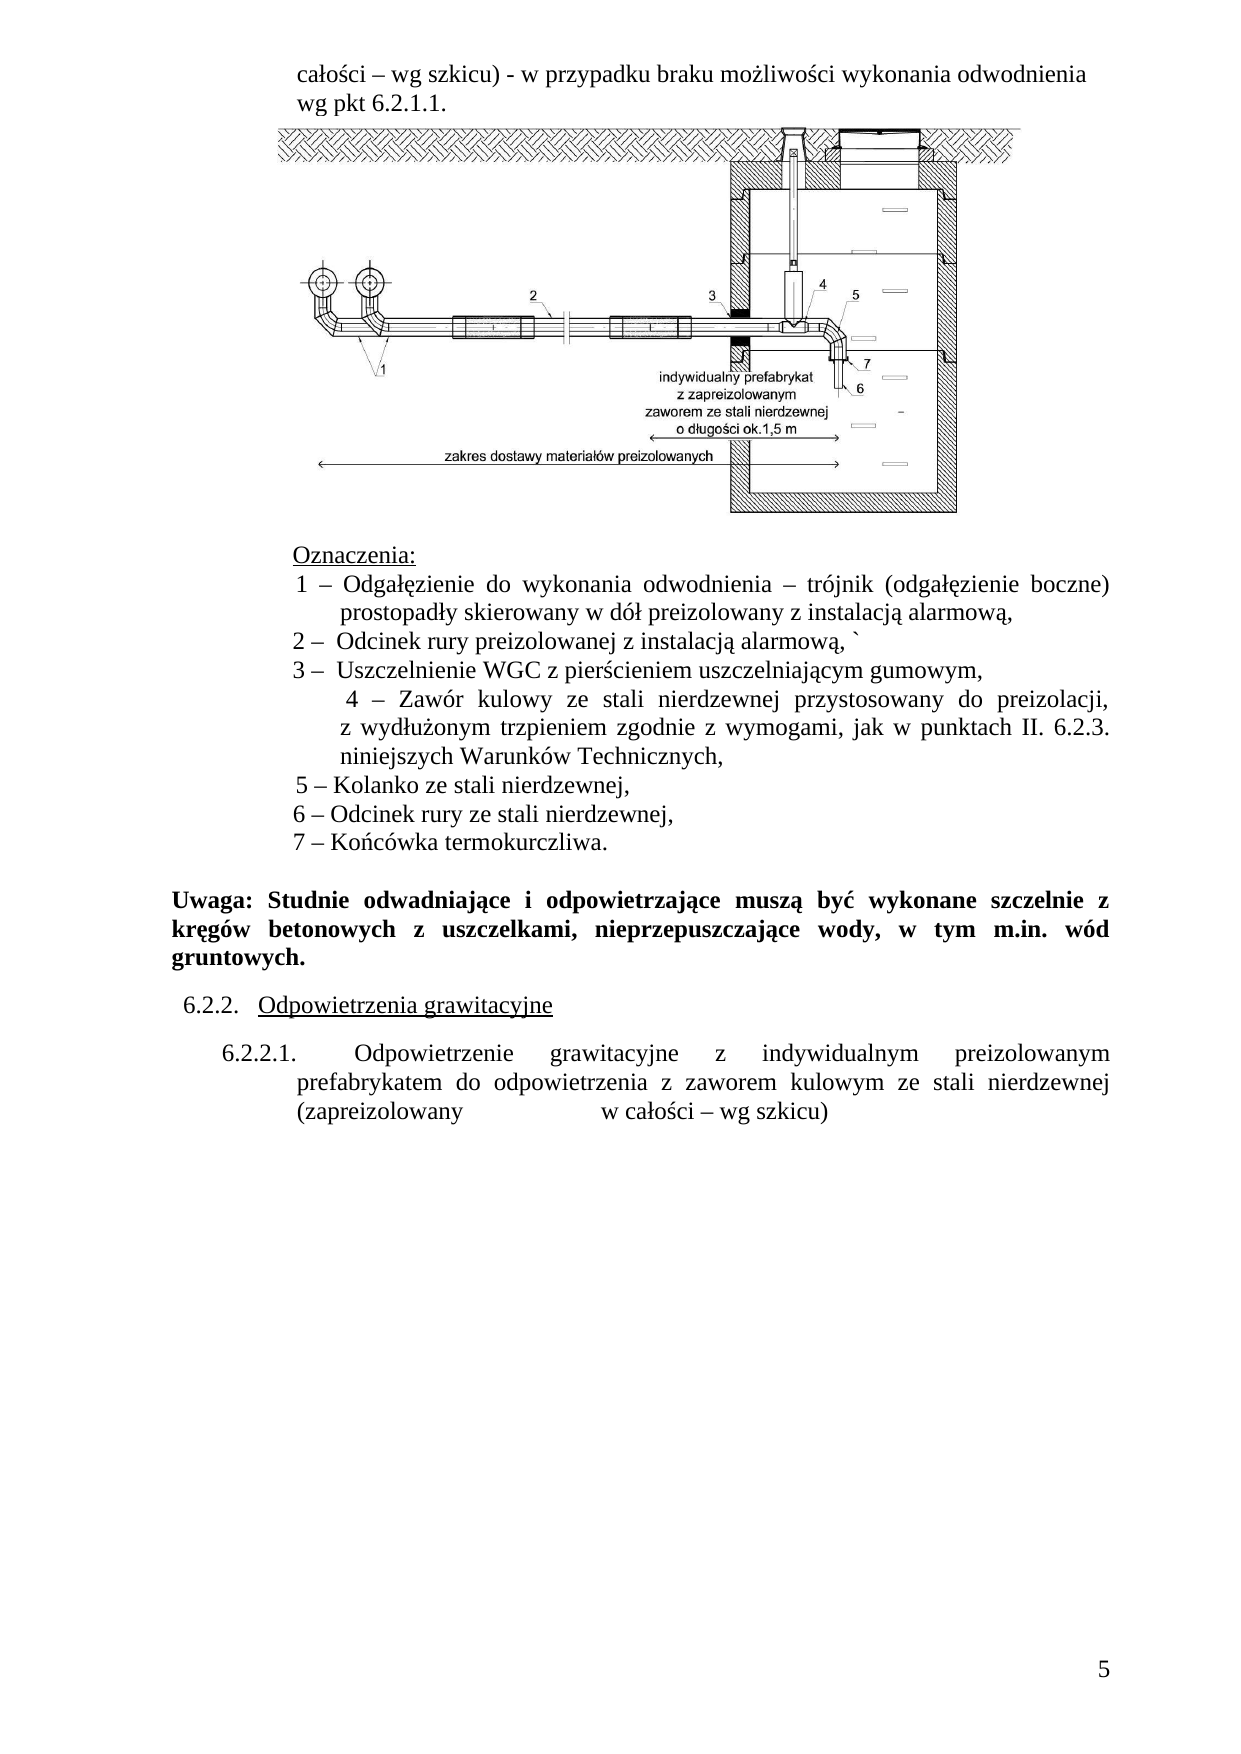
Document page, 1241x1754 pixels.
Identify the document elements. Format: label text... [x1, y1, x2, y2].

text 2 – Odcinek rury preizolowanej z instalacją alarmową, ` [292, 626, 1110, 655]
text 1 – Odgałęzienie do wykonania odwodnienia – trójnik (odgałęzienie boczne) prostopadły skierowany w dół preizolowany z instalacją alarmową, [295, 569, 1110, 626]
text Oznaczenia: [292, 540, 1110, 569]
picture [250, 116, 1038, 541]
text 4 – Zawór kulowy ze stali nierdzewnej przystosowany do preizolacji, z wydłużonym trzpieniem zgodnie z wymogami, jak w punktach II. 6.2.3. niniejszych Warunków Technicznych, [248, 684, 1110, 770]
list Odpowietrzenia grawitacyjne [183, 990, 1110, 1019]
text 3 – Uszczelnienie WGC z pierścieniem uszczelniającym gumowym, [292, 655, 1110, 684]
text 6 – Odcinek rury ze stali nierdzewnej, [236, 799, 1110, 827]
text 7 – Końcówka termokurczliwa. [236, 827, 1110, 856]
text 5 – Kolanko ze stali nierdzewnej, [236, 770, 1110, 799]
text Uwaga: Studnie odwadniające i odpowietrzające muszą być wykonane szczelnie z kręgów betonowych z uszczelkami, nieprzepuszczające wody, w tym m.in. wód gruntowych. [171, 885, 1110, 971]
list Odpowietrzenie grawitacyjne z indywidualnym preizolowanym prefabrykatem do odpowietrzenia z zaworem kulowym ze stali nierdzewnej (zapreizolowany w całości – wg szkicu) [222, 1038, 1110, 1124]
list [206, 59, 1110, 117]
